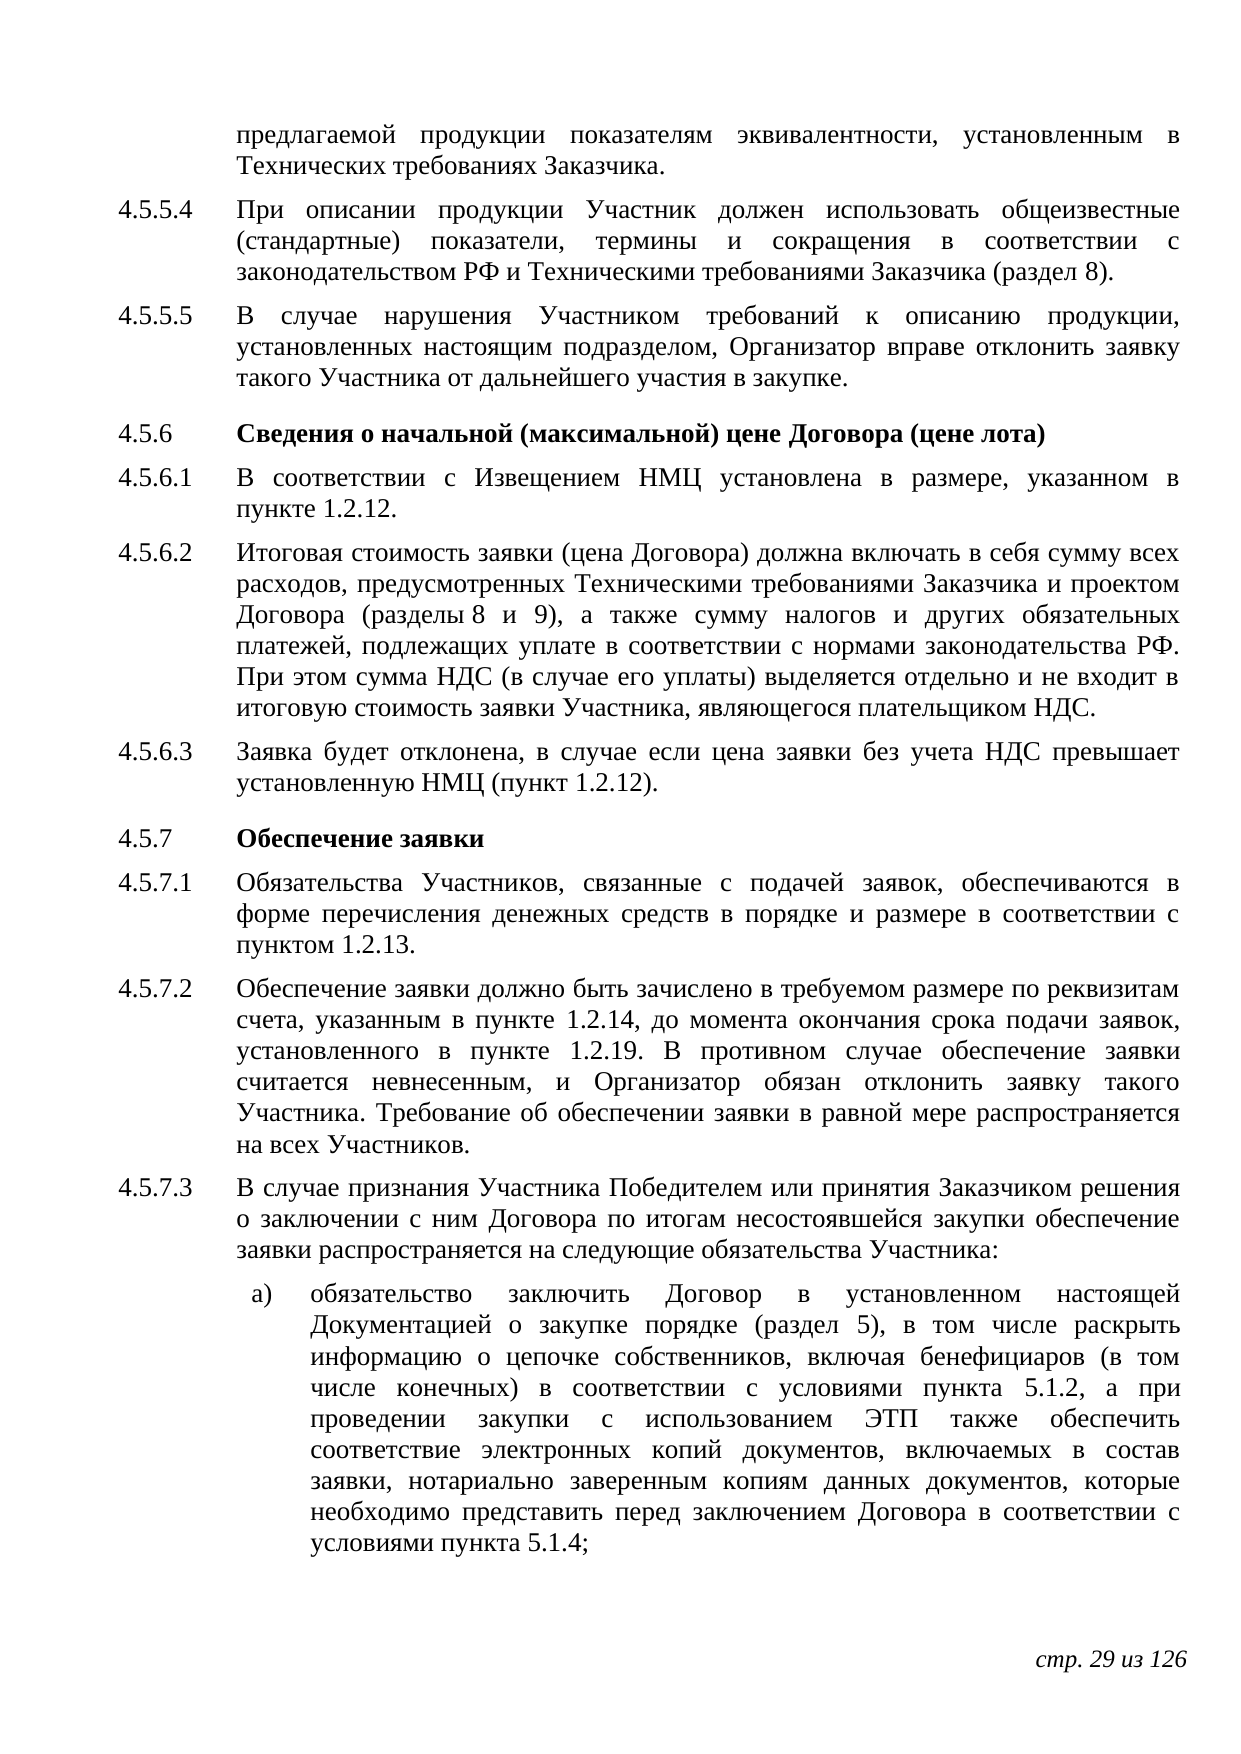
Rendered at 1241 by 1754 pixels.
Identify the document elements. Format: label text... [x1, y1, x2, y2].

text В случае признания Участника Победителем или принятия Заказчиком решения о заключении с ним Договора по итогам несостоявшейся закупки обеспечение заявки распространяется на следующие обязательства Участника: [118, 1171, 1181, 1265]
text Обязательства Участников, связанные с подачей заявок, обеспечиваются в форме перечисления денежных средств в порядке и размере в соответствии с пунктом 1.2.13. [118, 866, 1181, 959]
text обязательство заключить Договор в установленном настоящей Документацией о закупке порядке (раздел 5), в том числе раскрыть информацию о цепочке собственников, включая бенефициаров (в том числе конечных) в соответствии с условиями пункта 5.1.2, а при проведении закупки с использованием ЭТП также обеспечить соответствие электронных копий документов, включаемых в состав заявки, нотариально заверенным копиям данных документов, которые необходимо представить перед заключением Договора в соответствии с условиями пункта 5.1.4; [251, 1277, 1181, 1558]
text Обеспечение заявки [118, 822, 1181, 853]
text В случае нарушения Участником требований к описанию продукции, установленных настоящим подразделом, Организатор вправе отклонить заявку такого Участника от дальнейшего участия в закупке. [118, 299, 1181, 392]
text Обеспечение заявки должно быть зачислено в требуемом размере по реквизитам счета, указанным в пункте 1.2.14, до момента окончания срока подачи заявок, установленного в пункте 1.2.19. В противном случае обеспечение заявки считается невнесенным, и Организатор обязан отклонить заявку такого Участника. Требование об обеспечении заявки в равной мере распространяется на всех Участников. [118, 972, 1181, 1159]
text Сведения о начальной (максимальной) цене Договора (цене лота) [118, 417, 1181, 448]
text Итоговая стоимость заявки (цена Договора) должна включать в себя сумму всех расходов, предусмотренных Техническими требованиями Заказчика и проектом Договора (разделы 8 и 9), а также сумму налогов и других обязательных платежей, подлежащих уплате в соответствии с нормами законодательства РФ. При этом сумма НДС (в случае его уплаты) выделяется отдельно и не входит в итоговую стоимость заявки Участника, являющегося плательщиком НДС. [118, 536, 1181, 723]
text При описании продукции Участник должен использовать общеизвестные (стандартные) показатели, термины и сокращения в соответствии с законодательством РФ и Техническими требованиями Заказчика (раздел 8). [118, 193, 1181, 286]
text Заявка будет отклонена, в случае если цена заявки без учета НДС превышает установленную НМЦ (пункт 1.2.12). [118, 735, 1181, 797]
text В соответствии с Извещением НМЦ установлена в размере, указанном в пункте 1.2.12. [118, 461, 1181, 523]
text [118, 118, 1181, 180]
